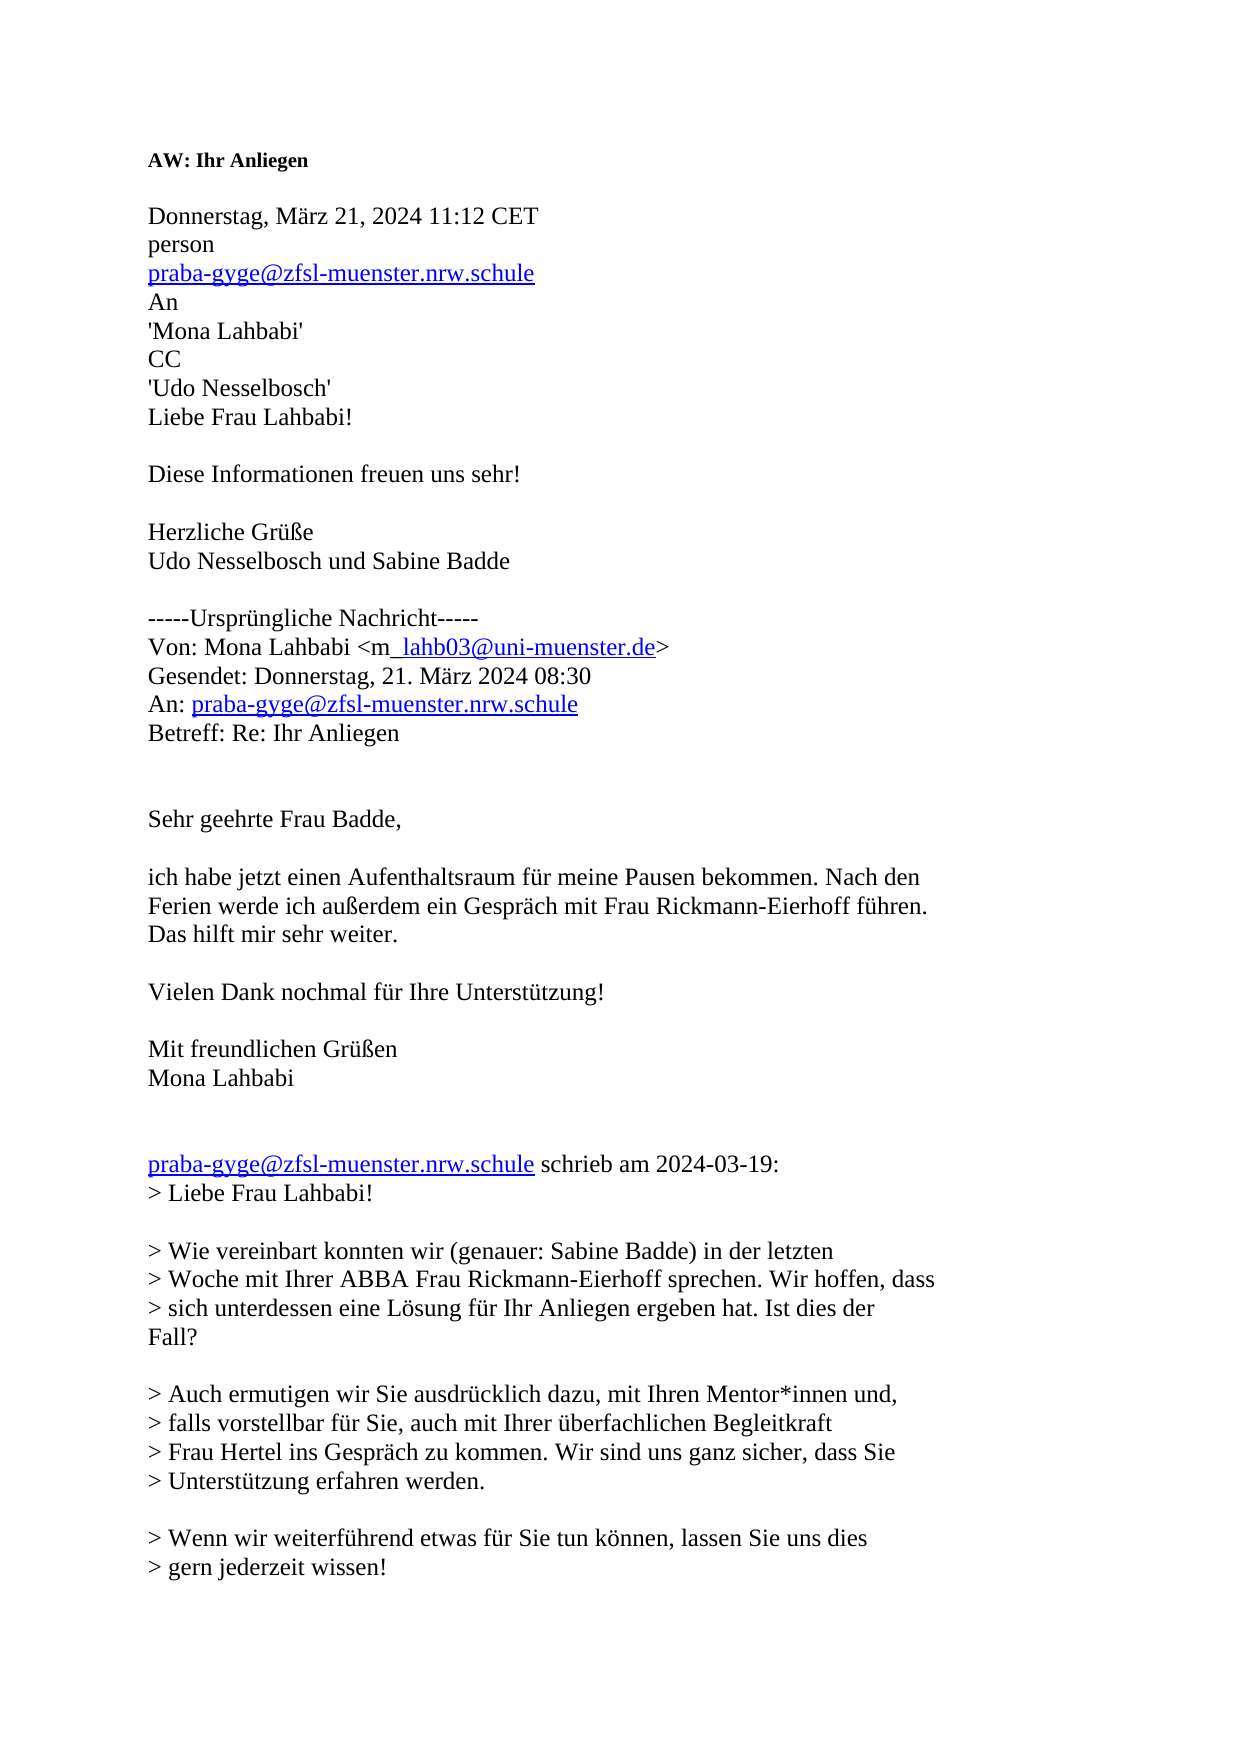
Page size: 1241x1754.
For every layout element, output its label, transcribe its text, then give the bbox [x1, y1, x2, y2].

text An [148, 287, 1093, 316]
text person [148, 229, 1093, 258]
text CC [148, 344, 1093, 373]
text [148, 402, 1093, 1609]
text praba-gyge@zfsl-muenster.nrw.schule [148, 258, 1093, 287]
text Donnerstag, März 21, 2024 11:12 CET [148, 201, 1093, 229]
text 'Udo Nesselbosch' [148, 373, 1093, 402]
text 'Mona Lahbabi' [148, 316, 1093, 344]
text AW: Ihr Anliegen [148, 148, 1093, 172]
